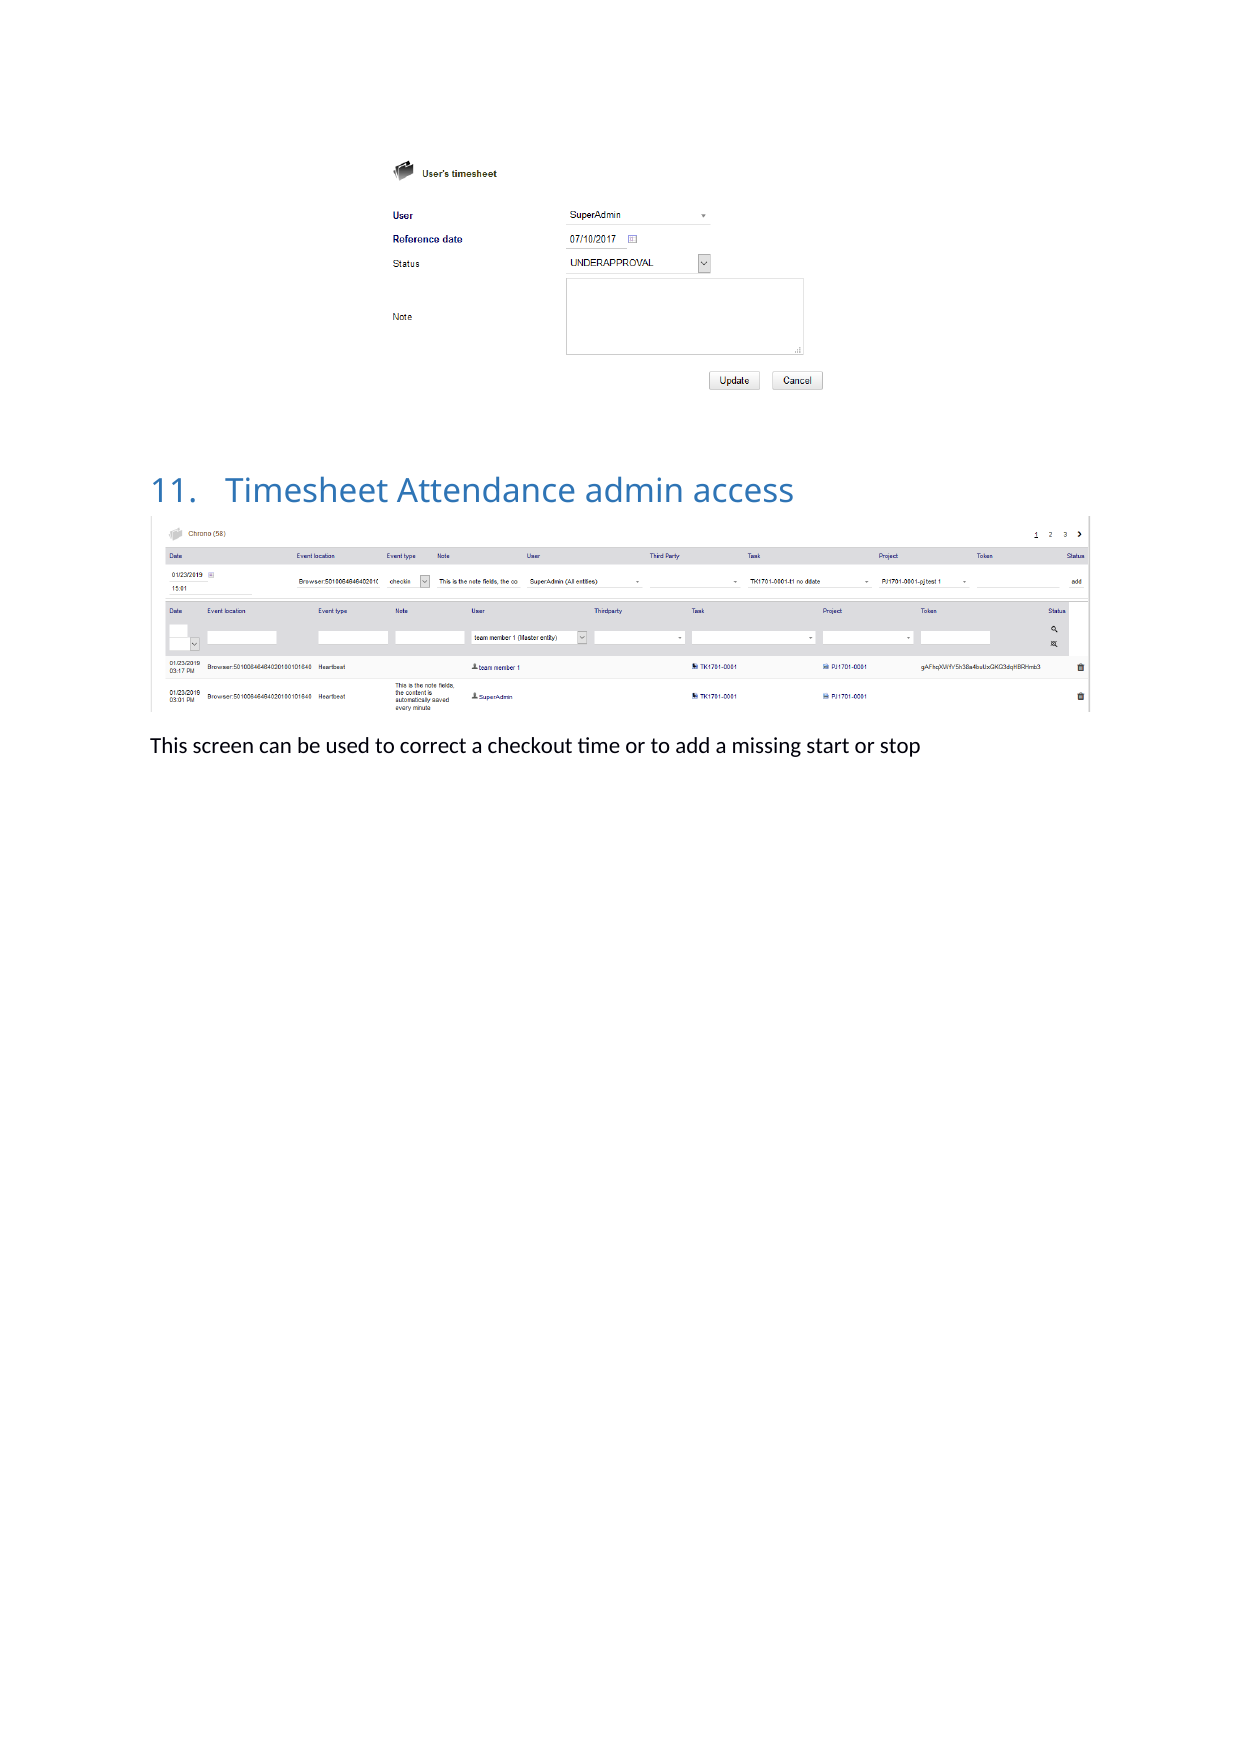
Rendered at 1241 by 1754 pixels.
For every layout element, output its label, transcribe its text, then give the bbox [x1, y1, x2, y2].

picture [375, 150, 865, 410]
picture [150, 516, 1091, 712]
subtitle Timesheet Attendance admin access [150, 467, 1090, 513]
text This screen can be used to correct a checkout time or to add a missing start or stop [150, 731, 1090, 759]
